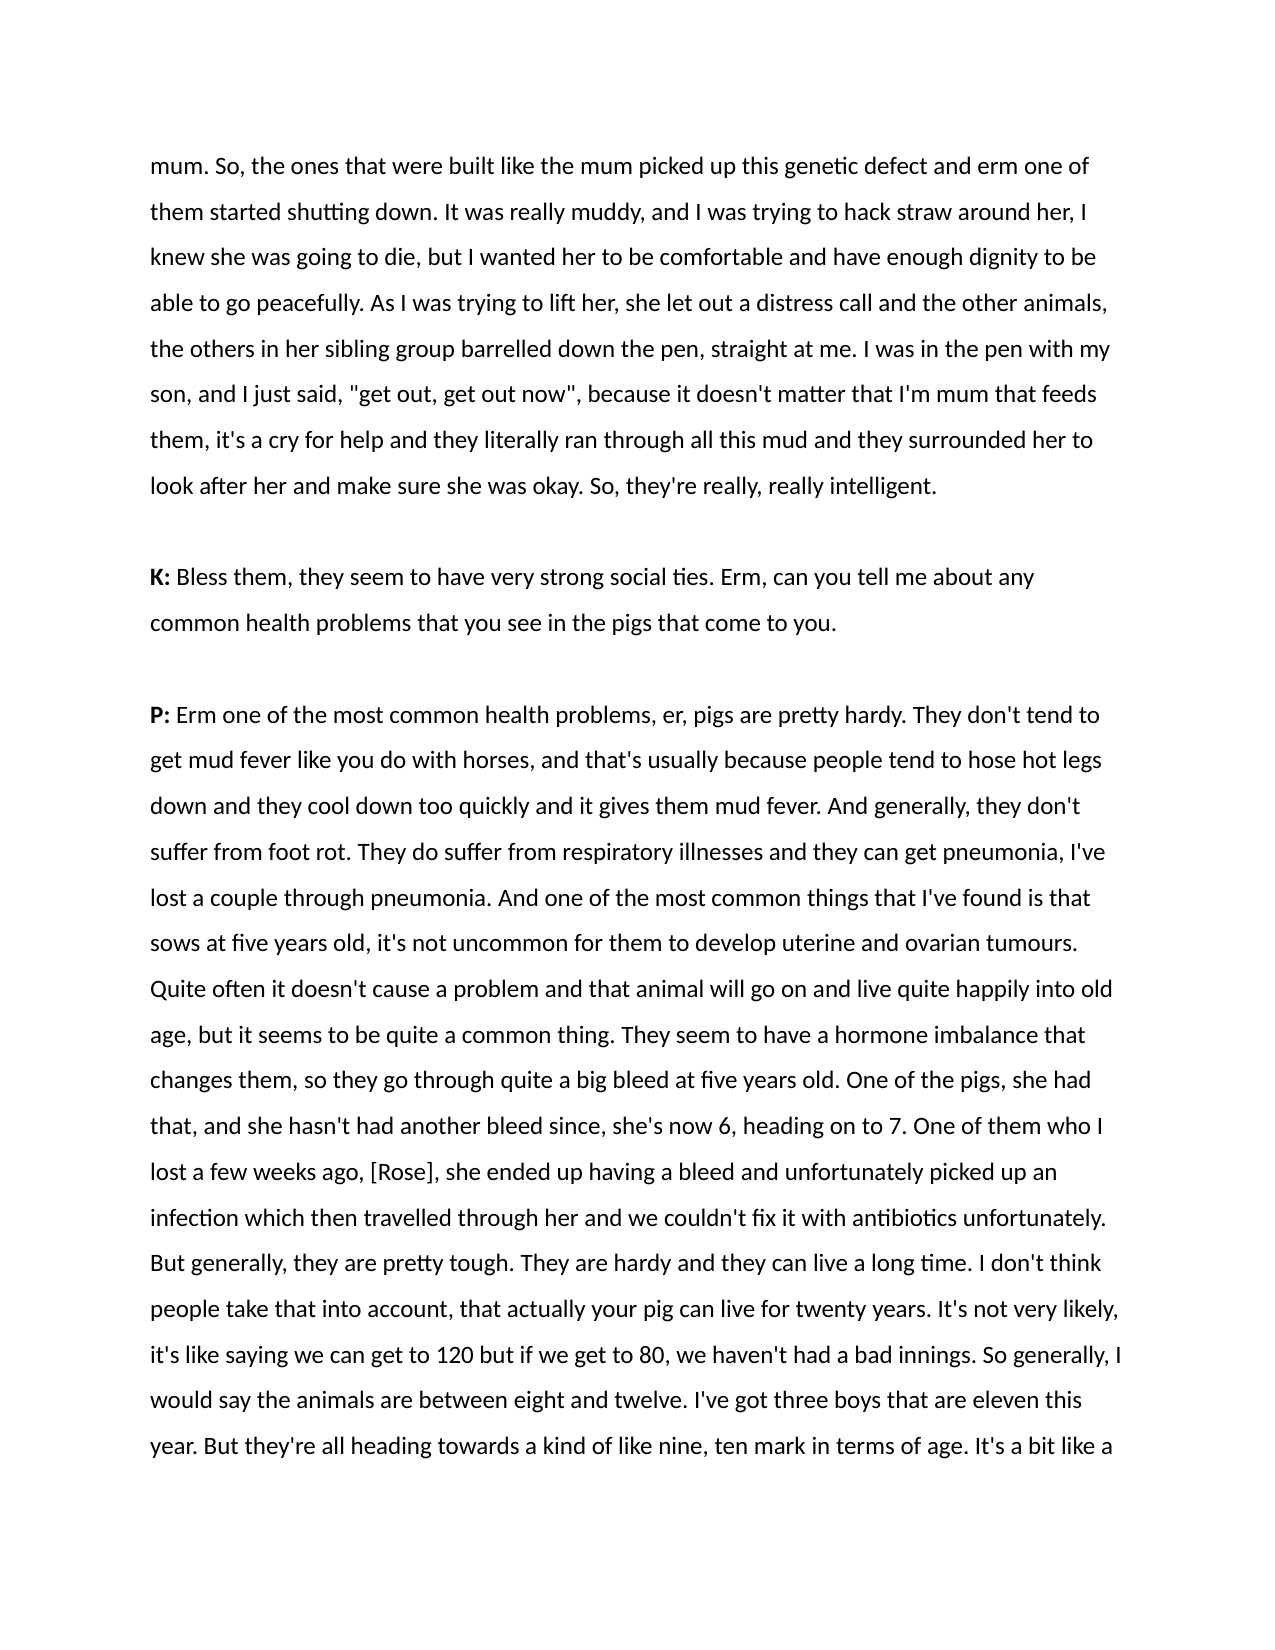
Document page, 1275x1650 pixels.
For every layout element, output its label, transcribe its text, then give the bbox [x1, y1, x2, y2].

text K: Bless them, they seem to have very strong social ties. Erm, can you tell me about any common health problems that you see in the pigs that come to you. [150, 562, 1125, 638]
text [150, 150, 1125, 501]
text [150, 699, 1125, 1461]
